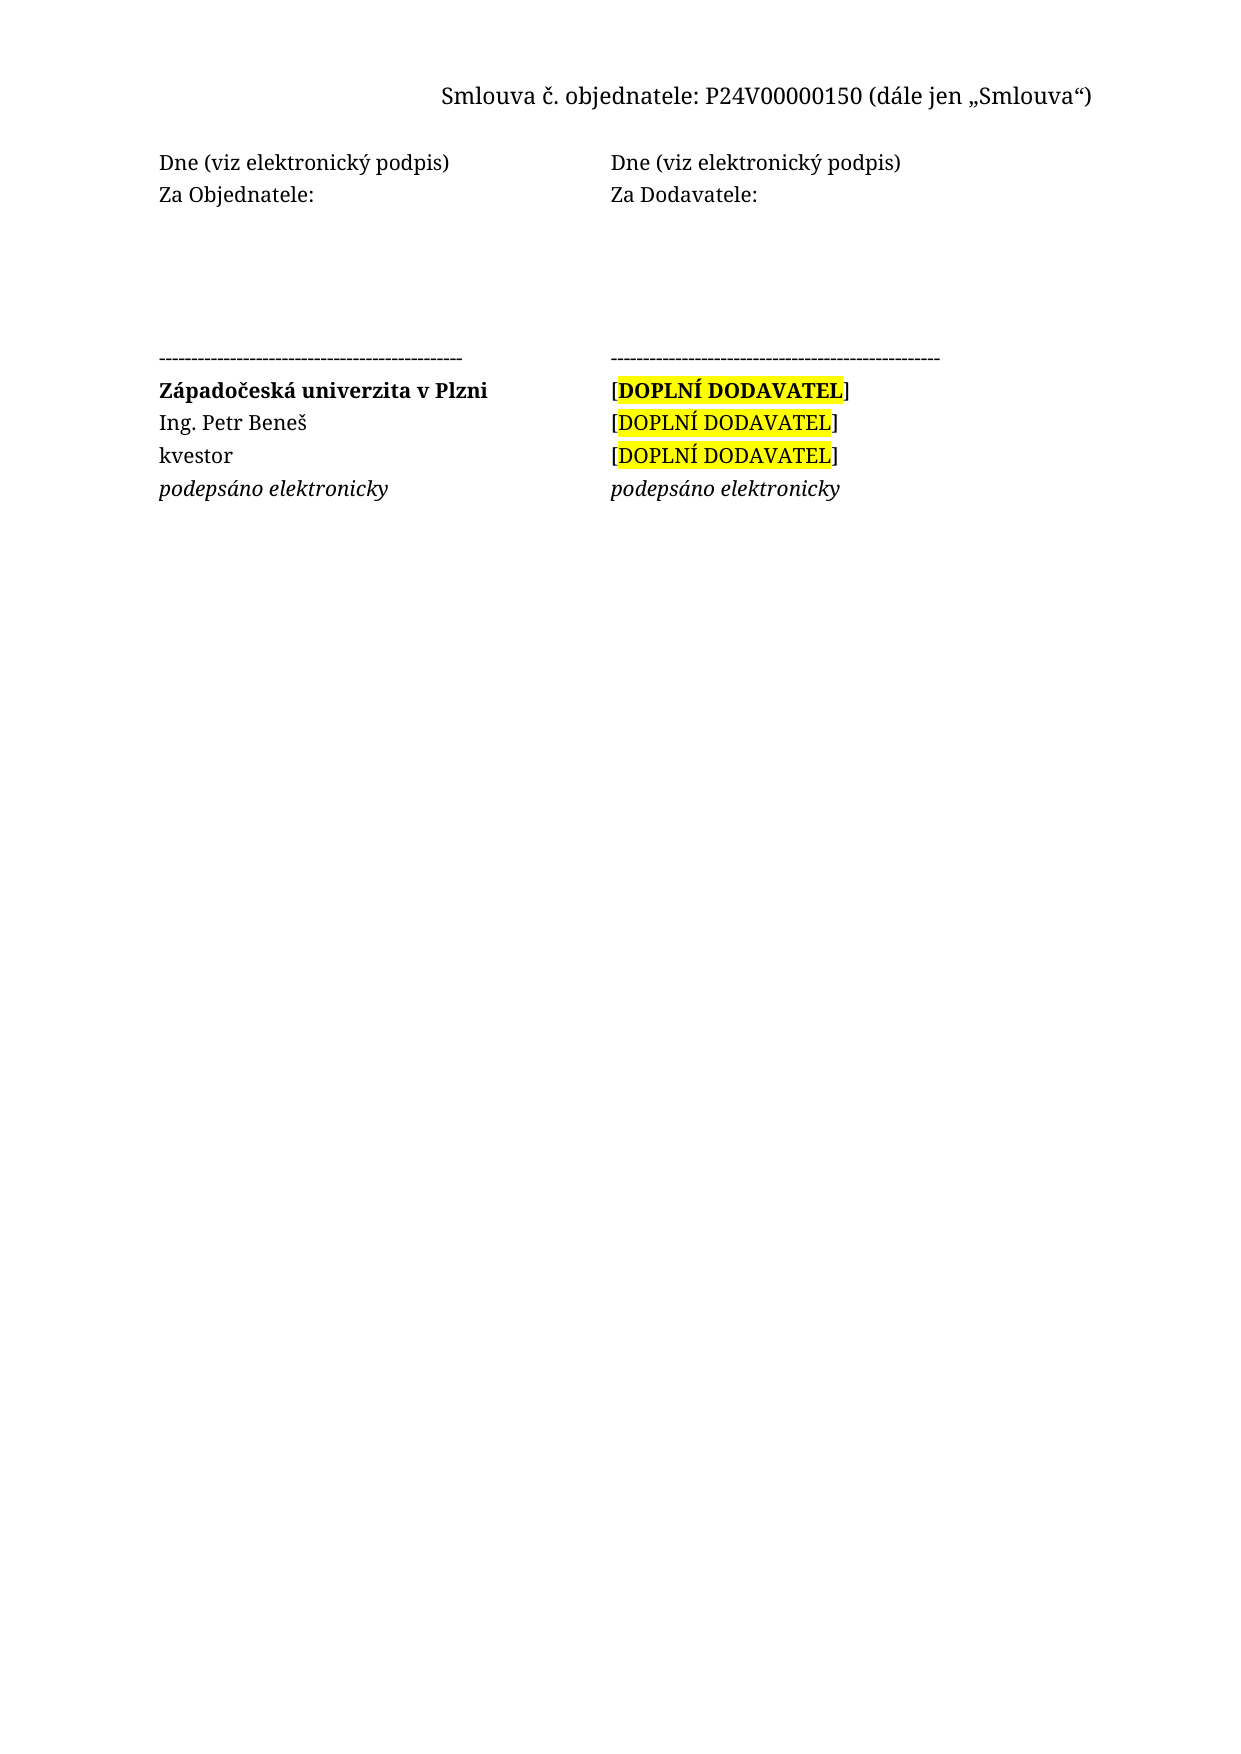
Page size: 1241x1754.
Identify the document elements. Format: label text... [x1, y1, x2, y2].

table_header Dne (viz elektronický podpis) Za Objednatele: ----------------------------------------------- Západočeská univerzita v Plzni Ing. Petr Beneš kvestor podepsáno elektronicky [148, 148, 599, 506]
table_header Dne (viz elektronický podpis) Za Dodavatele: --------------------------------------------------- [DOPLNÍ DODAVATEL] [DOPLNÍ DODAVATEL] [DOPLNÍ DODAVATEL] podepsáno elektronicky [599, 148, 1051, 506]
